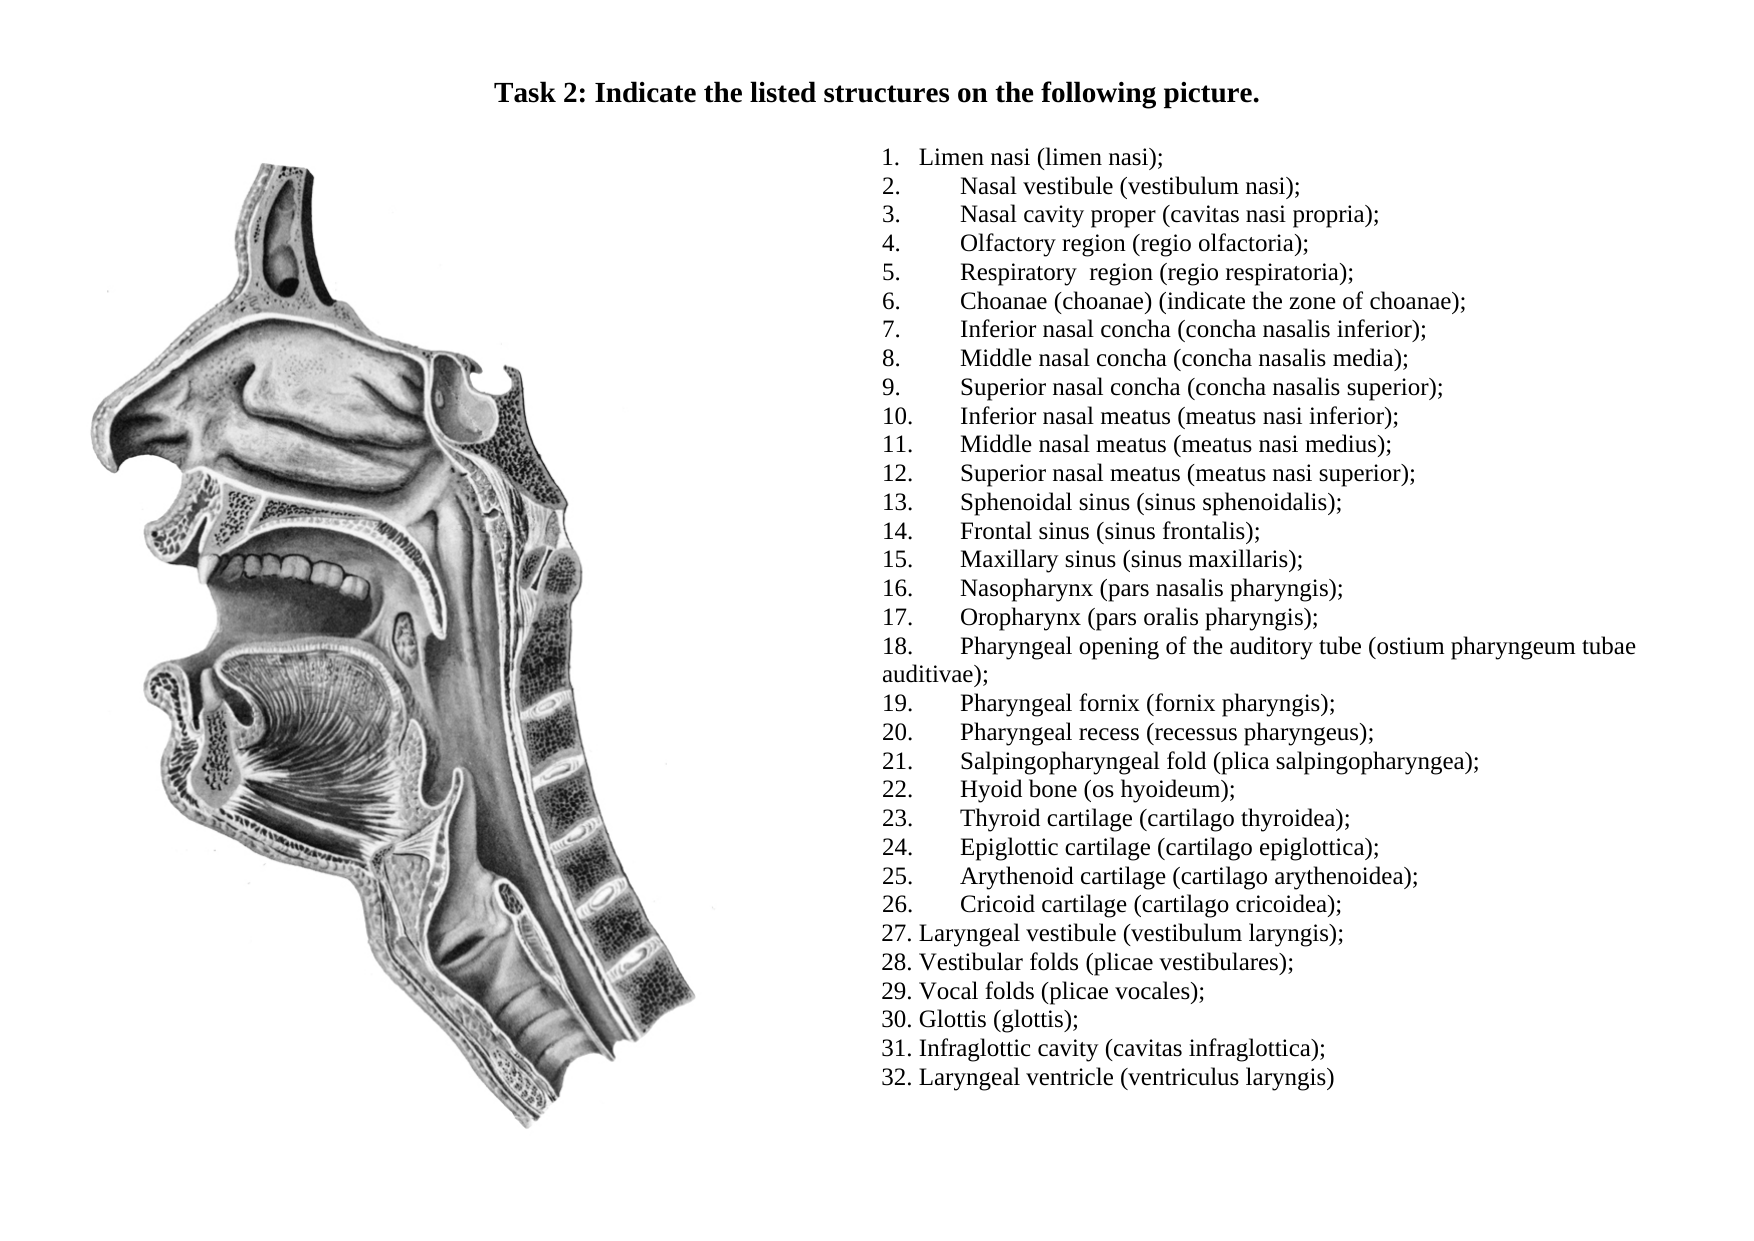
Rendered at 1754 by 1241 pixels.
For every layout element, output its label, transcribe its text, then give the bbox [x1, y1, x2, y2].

list Superior nasal meatus (meatus nasi superior); [718, 458, 1679, 487]
list Laryngeal ventricle (ventriculus laryngis) [718, 1062, 1679, 1091]
list Thyroid cartilage (cartilago thyroidea); [718, 803, 1679, 832]
list Respiratory region (regio respiratoria); [718, 257, 1679, 286]
list Hyoid bone (os hyoideum); [718, 774, 1679, 803]
list Nasal vestibule (vestibulum nasi); [718, 171, 1679, 199]
list Sphenoidal sinus (sinus sphenoidalis); [718, 487, 1679, 516]
list Vocal folds (plicae vocales); [718, 976, 1679, 1004]
list Choanae (choanae) (indicate the zone of choanae); [718, 286, 1679, 314]
list Arythenoid cartilage (cartilago arythenoidea); [718, 861, 1679, 889]
list Olfactory region (regio olfactoria); [718, 228, 1679, 257]
list Maxillary sinus (sinus maxillaris); [718, 544, 1679, 573]
list Pharyngeal fornix (fornix pharyngis); [718, 688, 1679, 717]
list Vestibular folds (plicae vestibulares); [718, 947, 1679, 976]
list Pharyngeal opening of the auditory tube (ostium pharyngeum tubae auditivae); [718, 631, 1679, 688]
list Frontal sinus (sinus frontalis); [718, 516, 1679, 544]
list Laryngeal vestibule (vestibulum laryngis); [718, 918, 1679, 947]
text Task 2: Indicate the listed structures on the following picture. [75, 75, 1679, 108]
picture [75, 150, 718, 1144]
list Salpingopharyngeal fold (plica salpingopharyngea); [718, 746, 1679, 774]
list Cricoid cartilage (cartilago cricoidea); [718, 889, 1679, 918]
list Inferior nasal concha (concha nasalis inferior); [718, 314, 1679, 343]
list Middle nasal meatus (meatus nasi medius); [718, 429, 1679, 458]
list Pharyngeal recess (recessus pharyngeus); [718, 717, 1679, 746]
list Infraglottic cavity (cavitas infraglottica); [718, 1033, 1679, 1062]
list Nasal cavity proper (cavitas nasi propria); [718, 199, 1679, 228]
list Middle nasal concha (concha nasalis media); [718, 343, 1679, 372]
list Oropharynx (pars oralis pharyngis); [718, 602, 1679, 631]
list Inferior nasal meatus (meatus nasi inferior); [718, 401, 1679, 429]
list Glottis (glottis); [718, 1004, 1679, 1033]
list Limen nasi (limen nasi); [112, 142, 1679, 171]
list Superior nasal concha (concha nasalis superior); [718, 372, 1679, 401]
list Epiglottic cartilage (cartilago epiglottica); [718, 832, 1679, 861]
list Nasopharynx (pars nasalis pharyngis); [718, 573, 1679, 602]
